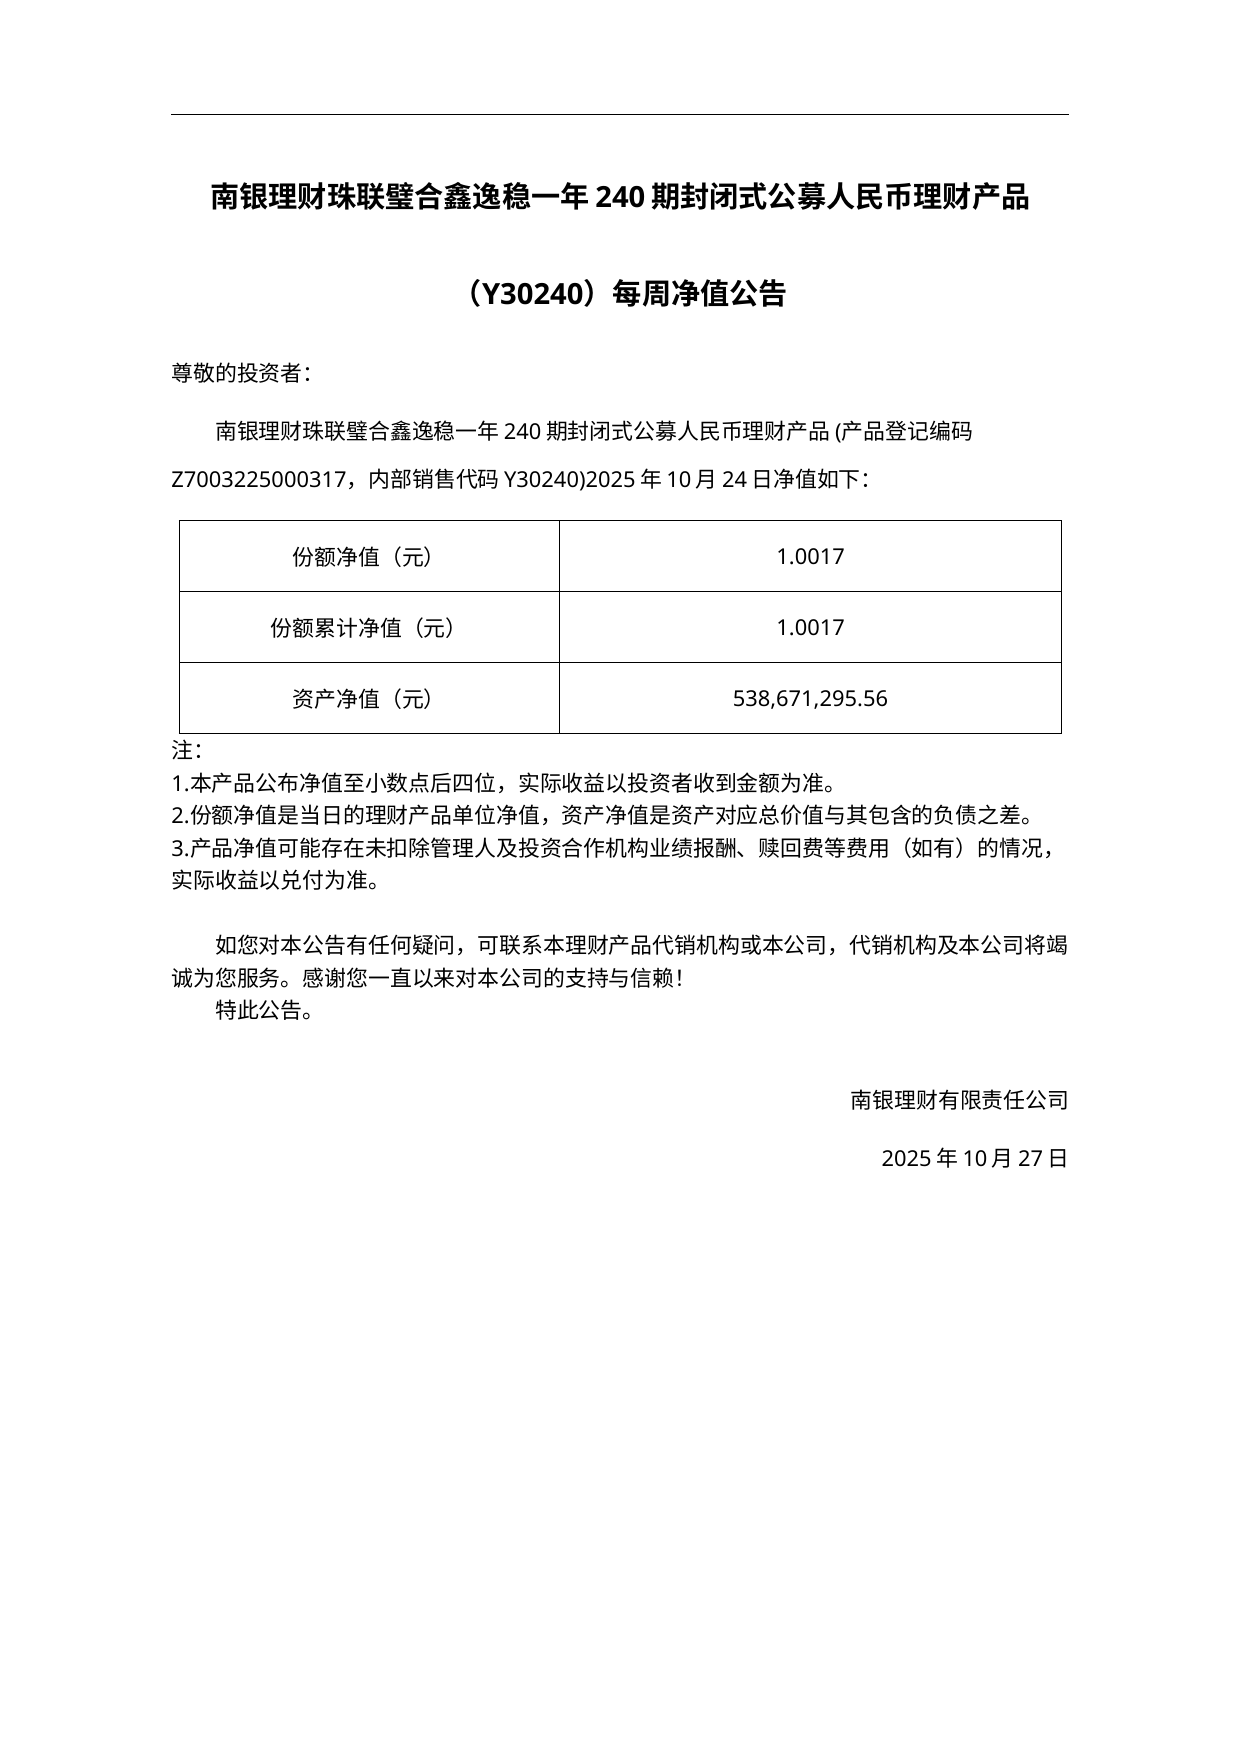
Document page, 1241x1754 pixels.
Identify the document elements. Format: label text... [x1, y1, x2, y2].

text 特此公告。 [171, 993, 1069, 1025]
text 2.份额净值是当日的理财产品单位净值，资产净值是资产对应总价值与其包含的负债之差。 [171, 798, 1069, 830]
table_cell 538,671,295.56 [560, 663, 1061, 733]
text 南银理财珠联璧合鑫逸稳一年240期封闭式公募人民币理财产品 (产品登记编码Z7003225000317，内部销售代码Y30240)2025年10月24日净值如下： [171, 413, 1069, 494]
table_cell 1.0017 [560, 592, 1061, 662]
table_cell 份额累计净值（元） [180, 592, 559, 662]
table_cell 资产净值（元） [180, 663, 559, 733]
text 3.产品净值可能存在未扣除管理人及投资合作机构业绩报酬、赎回费等费用（如有）的情况，实际收益以兑付为准。 [171, 830, 1069, 895]
text 南银理财珠联璧合鑫逸稳一年240期封闭式公募人民币理财产品（Y30240）每周净值公告 [171, 162, 1069, 324]
text 注： [171, 733, 1069, 765]
text 2025年10月27日 [171, 1140, 1069, 1173]
text 南银理财有限责任公司 [171, 1082, 1069, 1115]
text 尊敬的投资者： [171, 355, 1069, 388]
text 如您对本公告有任何疑问，可联系本理财产品代销机构或本公司，代销机构及本公司将竭诚为您服务。感谢您一直以来对本公司的支持与信赖！ [171, 928, 1069, 993]
table_header 份额净值（元） [180, 521, 559, 591]
text 1.本产品公布净值至小数点后四位，实际收益以投资者收到金额为准。 [171, 765, 1069, 798]
table_header 1.0017 [560, 521, 1061, 591]
